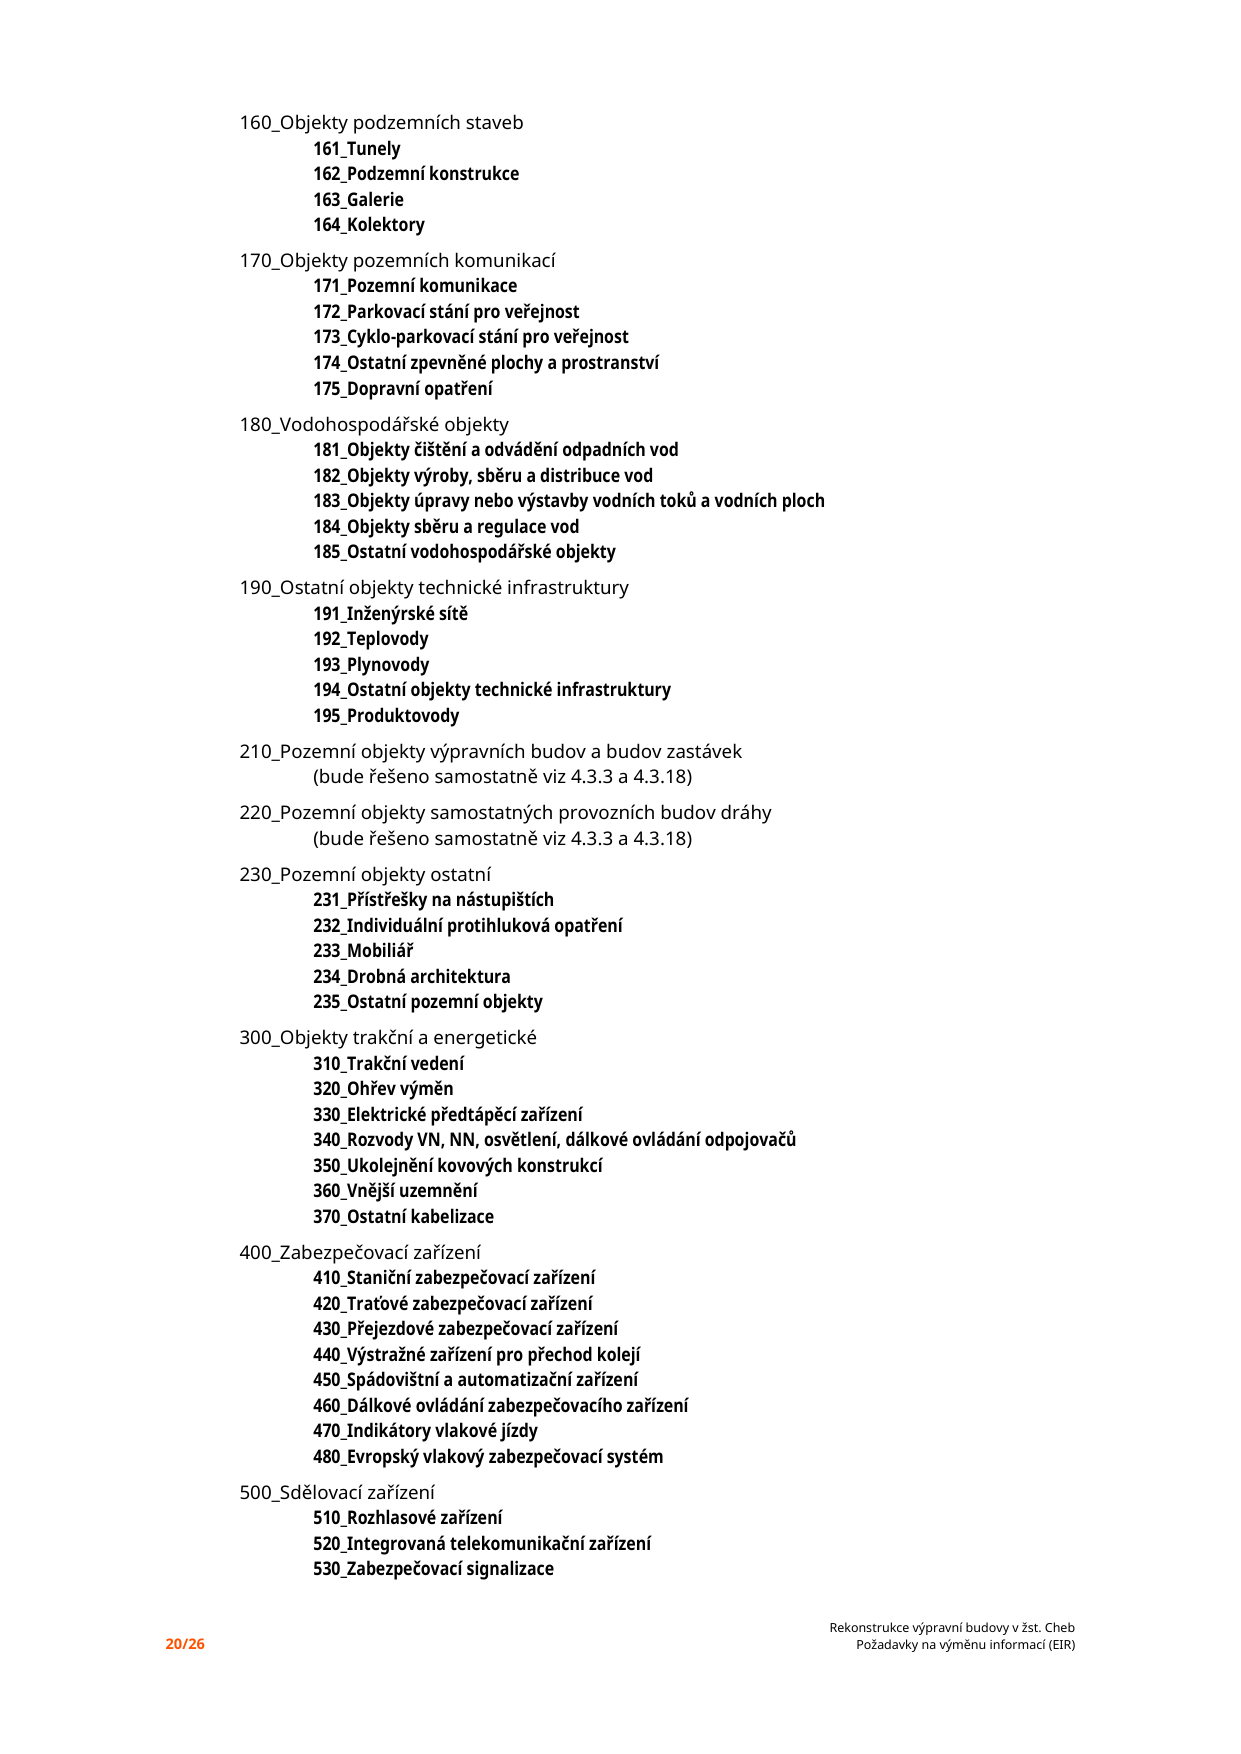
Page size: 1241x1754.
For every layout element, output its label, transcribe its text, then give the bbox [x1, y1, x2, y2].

list 320_Ohřev výměn [313, 1075, 1075, 1101]
text 163_Galerie [313, 186, 1075, 211]
text 450_Spádovištní a automatizační zařízení [313, 1367, 1075, 1392]
text 460_Dálkové ovládání zabezpečovacího zařízení [313, 1392, 1075, 1418]
text 161_Tunely [313, 135, 1075, 160]
text 480_Evropský vlakový zabezpečovací systém [313, 1443, 1075, 1469]
text 180_Vodohospodářské objekty [239, 411, 1075, 436]
text 174_Ostatní zpevněné plochy a prostranství [313, 349, 1075, 375]
text 400_Zabezpečovací zařízení [239, 1239, 1075, 1264]
text 410_Staniční zabezpečovací zařízení [313, 1264, 1075, 1290]
text 193_Plynovody [313, 651, 1075, 676]
text 164_Kolektory [313, 211, 1075, 237]
text 182_Objekty výroby, sběru a distribuce vod [313, 462, 1075, 487]
text 190_Ostatní objekty technické infrastruktury [239, 574, 1075, 600]
list 310_Trakční vedení [313, 1050, 1075, 1075]
list 220_Pozemní objekty samostatných provozních budov dráhy [239, 799, 1075, 825]
text 181_Objekty čištění a odvádění odpadních vod [313, 436, 1075, 462]
text 440_Výstražné zařízení pro přechod kolejí [313, 1341, 1075, 1367]
text 175_Dopravní opatření [313, 375, 1075, 400]
text 172_Parkovací stání pro veřejnost [313, 298, 1075, 324]
text 470_Indikátory vlakové jízdy [313, 1418, 1075, 1443]
list 370_Ostatní kabelizace [313, 1203, 1075, 1228]
list 300_Objekty trakční a energetické [239, 1024, 1075, 1050]
text 173_Cyklo-parkovací stání pro veřejnost [313, 324, 1075, 349]
list 350_Ukolejnění kovových konstrukcí [313, 1152, 1075, 1177]
list 210_Pozemní objekty výpravních budov a budov zastávek [239, 738, 1075, 763]
text 162_Podzemní konstrukce [313, 160, 1075, 186]
list 360_Vnější uzemnění [313, 1177, 1075, 1203]
text 160_Objekty podzemních staveb [239, 109, 1075, 135]
list (bude řešeno samostatně viz 4.3.3 a 4.3.18) [239, 825, 1075, 850]
list 234_Drobná architektura [313, 963, 1075, 988]
list 231_Přístřešky na nástupištích [313, 886, 1075, 912]
list 232_Individuální protihluková opatření [313, 912, 1075, 937]
list (bude řešeno samostatně viz 4.3.3 a 4.3.18) [239, 763, 1075, 789]
text 520_Integrovaná telekomunikační zařízení [313, 1530, 1075, 1556]
text 430_Přejezdové zabezpečovací zařízení [313, 1316, 1075, 1341]
text 184_Objekty sběru a regulace vod [313, 513, 1075, 538]
text 194_Ostatní objekty technické infrastruktury [313, 676, 1075, 702]
text 185_Ostatní vodohospodářské objekty [313, 538, 1075, 564]
text 170_Objekty pozemních komunikací [239, 247, 1075, 273]
list 330_Elektrické předtápěcí zařízení [313, 1101, 1075, 1126]
list 235_Ostatní pozemní objekty [313, 988, 1075, 1014]
text 192_Teplovody [313, 625, 1075, 651]
text 420_Traťové zabezpečovací zařízení [313, 1290, 1075, 1316]
text 195_Produktovody [313, 702, 1075, 727]
list 230_Pozemní objekty ostatní [239, 861, 1075, 886]
text 171_Pozemní komunikace [313, 273, 1075, 298]
list 233_Mobiliář [313, 937, 1075, 963]
text 510_Rozhlasové zařízení [313, 1504, 1075, 1530]
text 191_Inženýrské sítě [313, 600, 1075, 625]
text 183_Objekty úpravy nebo výstavby vodních toků a vodních ploch [313, 487, 1075, 513]
text 500_Sdělovací zařízení [239, 1479, 1075, 1504]
list 340_Rozvody VN, NN, osvětlení, dálkové ovládání odpojovačů [313, 1126, 1075, 1152]
text 530_Zabezpečovací signalizace [313, 1556, 1075, 1581]
